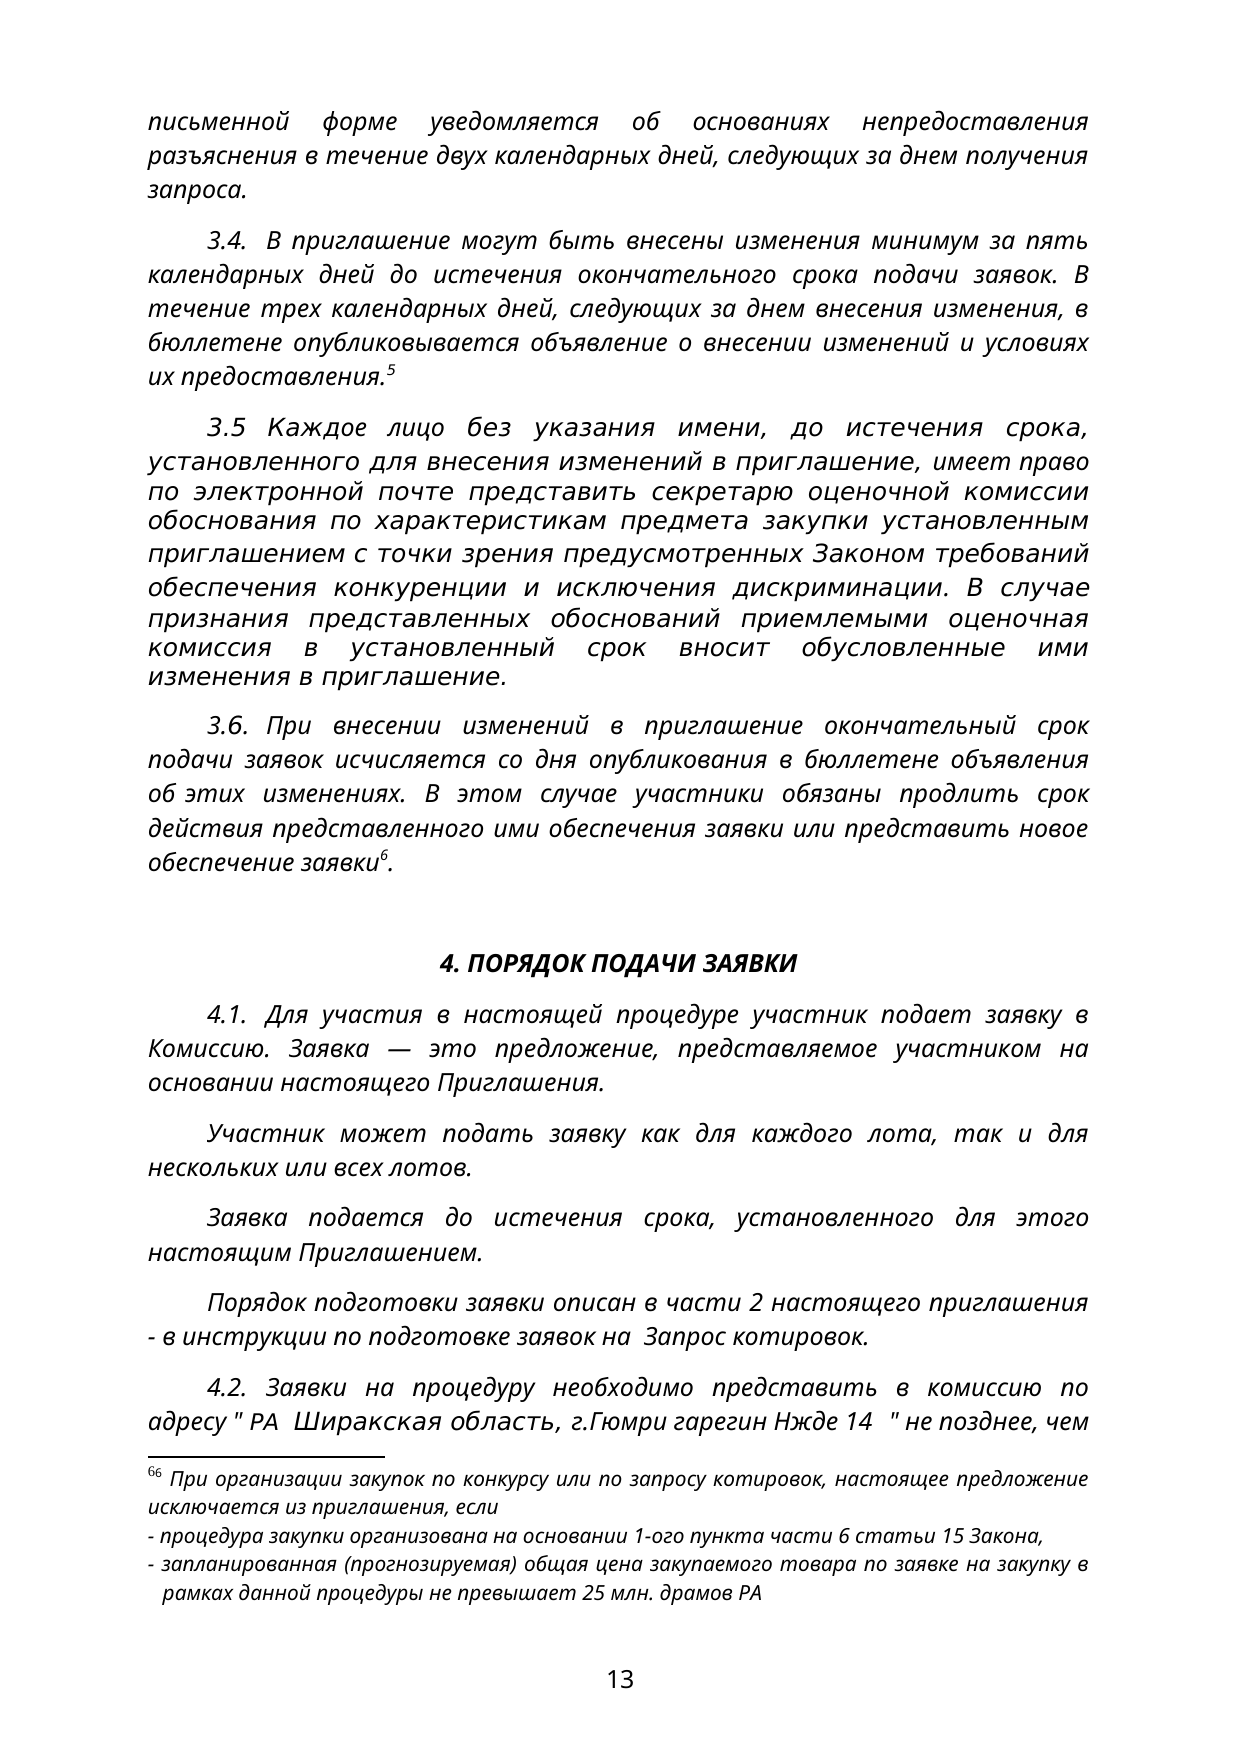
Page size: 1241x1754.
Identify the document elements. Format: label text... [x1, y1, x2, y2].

text 3.3. Разъяснения не предоставляется, если запрос представлен с нарушением установленного настоящим разделом срока, а также в случае, если запрос выходит за рамки содержания настоящего Приглашения, или если запрос касается соответствия технических характеристик предлагаемых участником товаров техническим характеристикам, предусмотренным настоящим приглашением. При этом участник в письменной форме уведомляется об основаниях непредоставления разъяснения в течение двух календарных дней, следующих за днем получения запроса. [148, 103, 1092, 206]
text Участник может подать заявку как для каждого лота, так и для нескольких или всех лотов. [148, 1115, 1092, 1183]
text 3.5 Каждое лицо без указания имени, до истечения срока, установленного для внесения изменений в приглашение, имеет право по электронной почте представить секретарю оценочной комиссии обоснования по характеристикам предмета закупки установленным приглашением с точки зрения предусмотренных Законом требований обеспечения конкуренции и исключения дискриминации. В случае признания представленных обоснований приемлемыми оценочная комиссия в установленный срок вносит обусловленные ими изменения в приглашение. [148, 409, 1092, 691]
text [148, 1370, 1092, 1438]
text Заявка подается до истечения срока, установленного для этого настоящим Приглашением. [148, 1200, 1092, 1268]
text 3.6. При внесении изменений в приглашение окончательный срок подачи заявок исчисляется со дня опубликования в бюллетене объявления об этих изменениях. В этом случае участники обязаны продлить срок действия представленного ими обеспечения заявки или представить новое обеспечение заявки6. [148, 708, 1092, 878]
text 3.4. В приглашение могут быть внесены изменения минимум за пять календарных дней до истечения окончательного срока подачи заявок. В течение трех календарных дней, следующих за днем внесения изменения, в бюллетене опубликовывается объявление о внесении изменений и условиях их предоставления.5 [148, 222, 1092, 393]
text 4.1. Для участия в настоящей процедуре участник подает заявку в Комиссию. Заявка — это предложение, представляемое участником на основании настоящего Приглашения. [148, 996, 1092, 1099]
text Порядок подготовки заявки описан в части 2 настоящего приглашения - в инструкции по подготовке заявок на Запрос котировок. [148, 1285, 1092, 1353]
text 4. ПОРЯДОК ПОДАЧИ ЗАЯВКИ [148, 946, 1092, 980]
